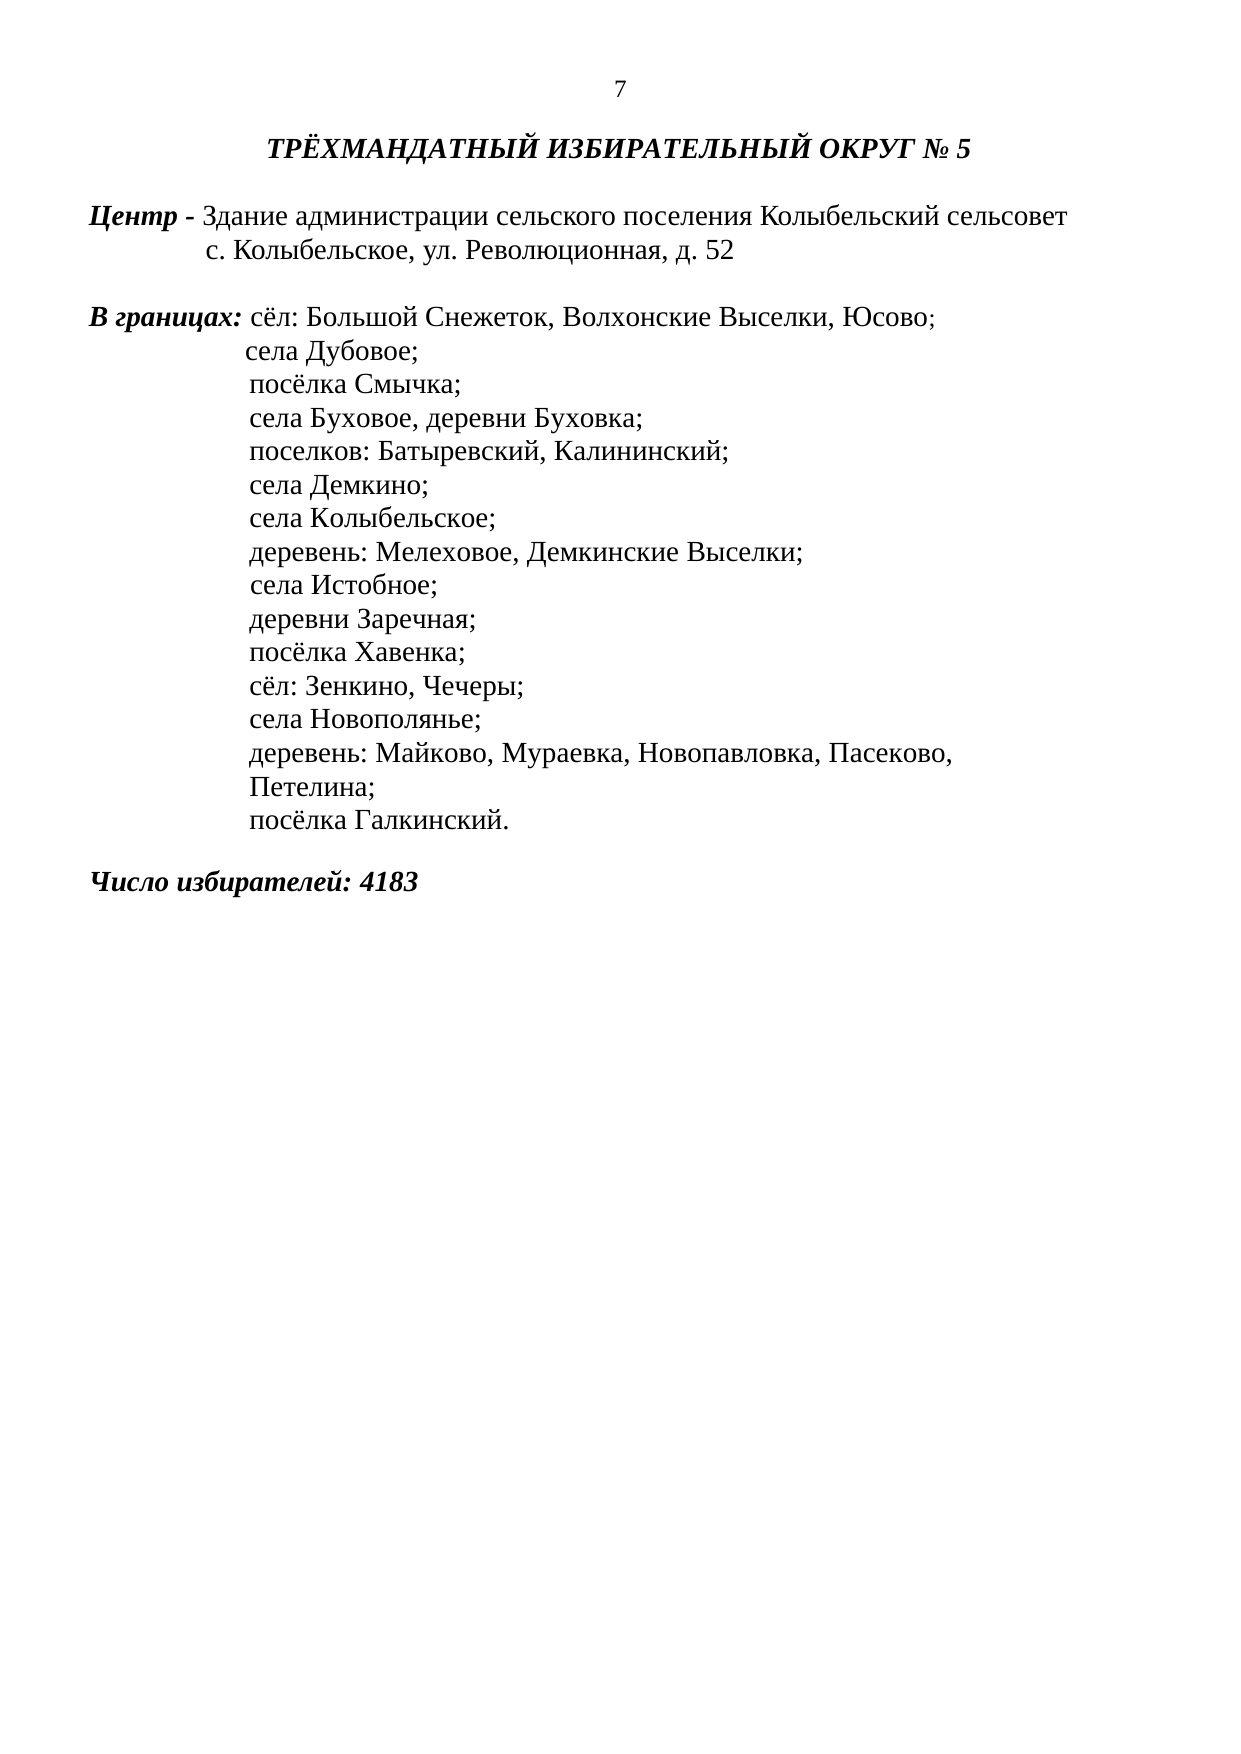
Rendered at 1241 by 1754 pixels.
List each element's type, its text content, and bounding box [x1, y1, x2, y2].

text с. Колыбельское, ул. Революционная, д. 52 [89, 232, 1152, 266]
text посёлка Хавенка; [89, 634, 1152, 668]
text деревень: Майково, Мураевка, Новопавловка, Пасеково, [74, 735, 1152, 769]
text посёлка Смычка; [89, 366, 1152, 400]
text села Истобное; [89, 567, 1152, 601]
text Число избирателей: 4183 [89, 864, 1152, 898]
text села Новополянье; [89, 702, 1152, 735]
text поселков: Батыревский, Калининский; [89, 433, 1152, 467]
text села Буховое, деревни Буховка; [89, 400, 1152, 433]
text сёл: Зенкино, Чечеры; [89, 668, 1152, 702]
text Петелина; [74, 769, 1152, 802]
text В границах: сёл: Большой Снежеток, Волхонские Выселки, Юсово; [89, 299, 1152, 333]
text ТРЁХМАНДАТНЫЙ ИЗБИРАТЕЛЬНЫЙ ОКРУГ № 5 [89, 131, 1152, 165]
text села Колыбельское; [89, 500, 1152, 534]
text Центр - Здание администрации сельского поселения Колыбельский сельсовет [89, 198, 1152, 232]
text деревни Заречная; [89, 601, 1152, 634]
text посёлка Галкинский. [89, 802, 1152, 836]
text деревень: Мелеховое, Демкинские Выселки; [89, 534, 1152, 567]
text села Дубовое; [89, 333, 1152, 366]
text села Демкино; [89, 467, 1152, 500]
